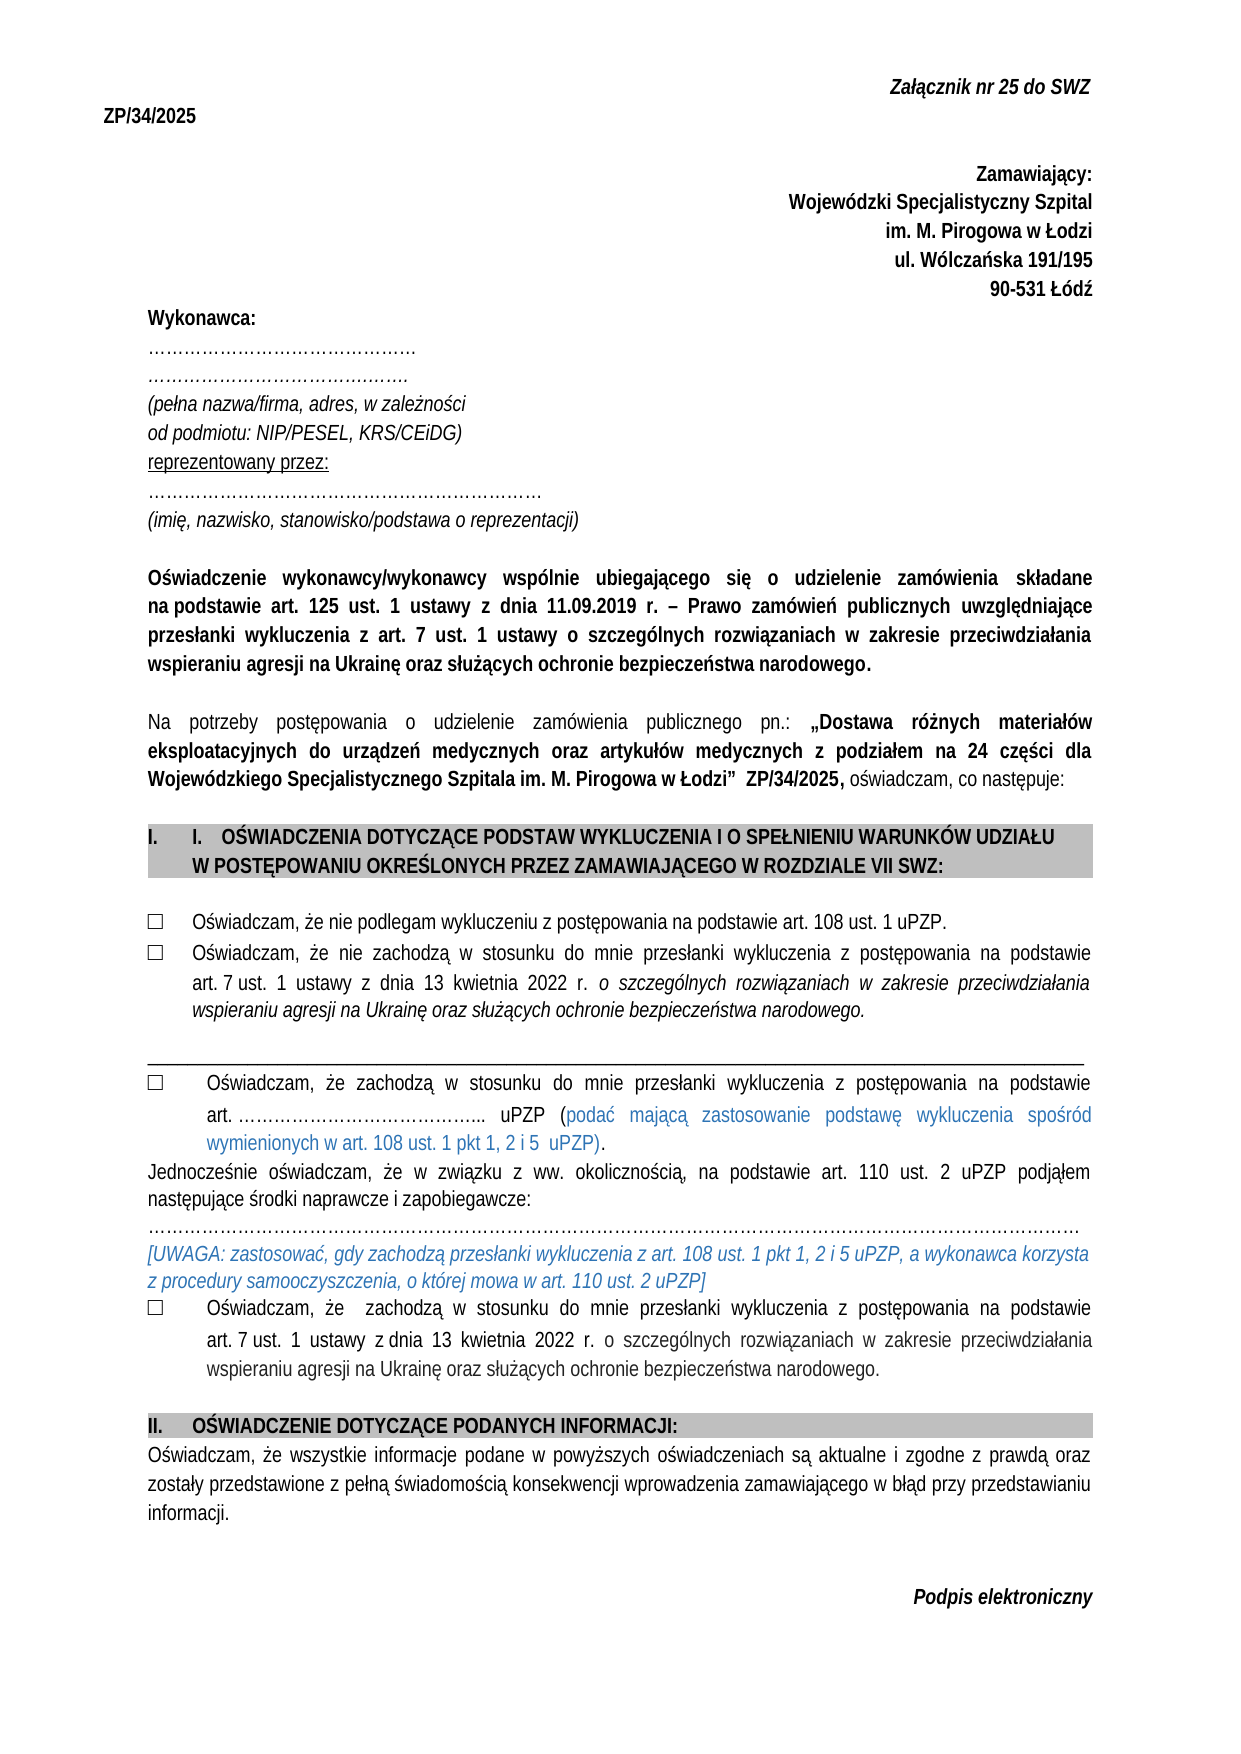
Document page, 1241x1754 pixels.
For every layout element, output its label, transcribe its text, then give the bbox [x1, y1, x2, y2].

list Oświadczam, że nie zachodzą w stosunku do mnie przesłanki wykluczenia z postępowania na podstawie art. 7 ust. 1 ustawy z dnia 13 kwietnia 2022 r. o szczególnych rozwiązaniach w zakresie przeciwdziałania wspieraniu agresji na Ukrainę oraz służących ochronie bezpieczeństwa narodowego. [148, 939, 1093, 1022]
list Oświadczam, że zachodzą w stosunku do mnie przesłanki wykluczenia z postępowania na podstawie art. 7 ust. 1 ustawy z dnia 13 kwietnia 2022 r. o szczególnych rozwiązaniach w zakresie przeciwdziałania wspieraniu agresji na Ukrainę oraz służących ochronie bezpieczeństwa narodowego. [148, 1294, 1093, 1381]
text Oświadczam, że wszystkie informacje podane w powyższych oświadczeniach są aktualne i zgodne z prawdą oraz zostały przedstawione z pełną świadomością konsekwencji wprowadzenia zamawiającego w błąd przy przedstawianiu informacji. [148, 1442, 1093, 1525]
list Oświadczam, że zachodzą w stosunku do mnie przesłanki wykluczenia z postępowania na podstawie art. …………………………………... uPZP (podać mającą zastosowanie podstawę wykluczenia spośród wymienionych w art. 108 ust. 1 pkt 1, 2 i 5 uPZP). [148, 1069, 1093, 1155]
list ………………………………………………………………………………………………………………………………………… [148, 1213, 1093, 1238]
text 90-531 Łódź [148, 276, 1093, 301]
text ______________________________________________________________________________________________ [148, 1041, 1093, 1066]
text ……………………………………… [148, 333, 472, 359]
text Zamawiający: [148, 160, 1093, 186]
text Załącznik nr 25 do SWZ [694, 74, 1093, 99]
text ul. Wólczańska 191/195 [148, 247, 1093, 272]
text Podpis elektroniczny [192, 1584, 1093, 1609]
text ………………………………………………………… [148, 478, 635, 503]
text Oświadczenie wykonawcy/wykonawcy wspólnie ubiegającego się o udzielenie zamówienia składane na podstawie art. 125 ust. 1 ustawy z dnia 11.09.2019 r. – Prawo zamówień publicznych uwzględniające przesłanki wykluczenia z art. 7 ust. 1 ustawy o szczególnych rozwiązaniach w zakresie przeciwdziałania wspieraniu agresji na Ukrainę oraz służących ochronie bezpieczeństwa narodowego. [148, 564, 1093, 676]
list [UWAGA: zastosować, gdy zachodzą przesłanki wykluczenia z art. 108 ust. 1 pkt 1, 2 i 5 uPZP, a wykonawca korzysta z procedury samooczyszczenia, o której mowa w art. 110 ust. 2 uPZP] [148, 1240, 1093, 1293]
text Na potrzeby postępowania o udzielenie zamówienia publicznego pn.: „Dostawa różnych materiałów eksploatacyjnych do urządzeń medycznych oraz artykułów medycznych z podziałem na 24 części dla Wojewódzkiego Specjalistycznego Szpitala im. M. Pirogowa w Łodzi” ZP/34/2025, oświadczam, co następuje: [148, 709, 1093, 791]
list I. OŚWIADCZENIA DOTYCZĄCE PODSTAW WYKLUCZENIA I O SPEŁNIENIU WARUNKÓW UDZIAŁU W POSTĘPOWANIU OKREŚLONYCH PRZEZ ZAMAWIAJĄCEGO W ROZDZIALE VII SWZ: [148, 824, 1093, 878]
list Oświadczam, że nie podlegam wykluczeniu z postępowania na podstawie art. 108 ust. 1 uPZP. [148, 909, 1093, 937]
text reprezentowany przez: [148, 449, 1093, 474]
text Wykonawca: [148, 305, 1093, 330]
text (imię, nazwisko, stanowisko/podstawa o reprezentacji) [148, 507, 591, 532]
text ZP/34/2025 [103, 103, 1093, 128]
text (pełna nazwa/firma, adres, w zależności od podmiotu: NIP/PESEL, KRS/CEiDG) [148, 391, 472, 445]
list OŚWIADCZENIE DOTYCZĄCE PODANYCH INFORMACJI: [148, 1413, 1093, 1438]
text ……………………………….……. [148, 362, 472, 387]
list Jednocześnie oświadczam, że w związku z ww. okolicznością, na podstawie art. 110 ust. 2 uPZP podjąłem następujące środki naprawcze i zapobiegawcze: [148, 1159, 1093, 1211]
text im. M. Pirogowa w Łodzi [148, 218, 1093, 243]
text Wojewódzki Specjalistyczny Szpital [148, 189, 1093, 214]
